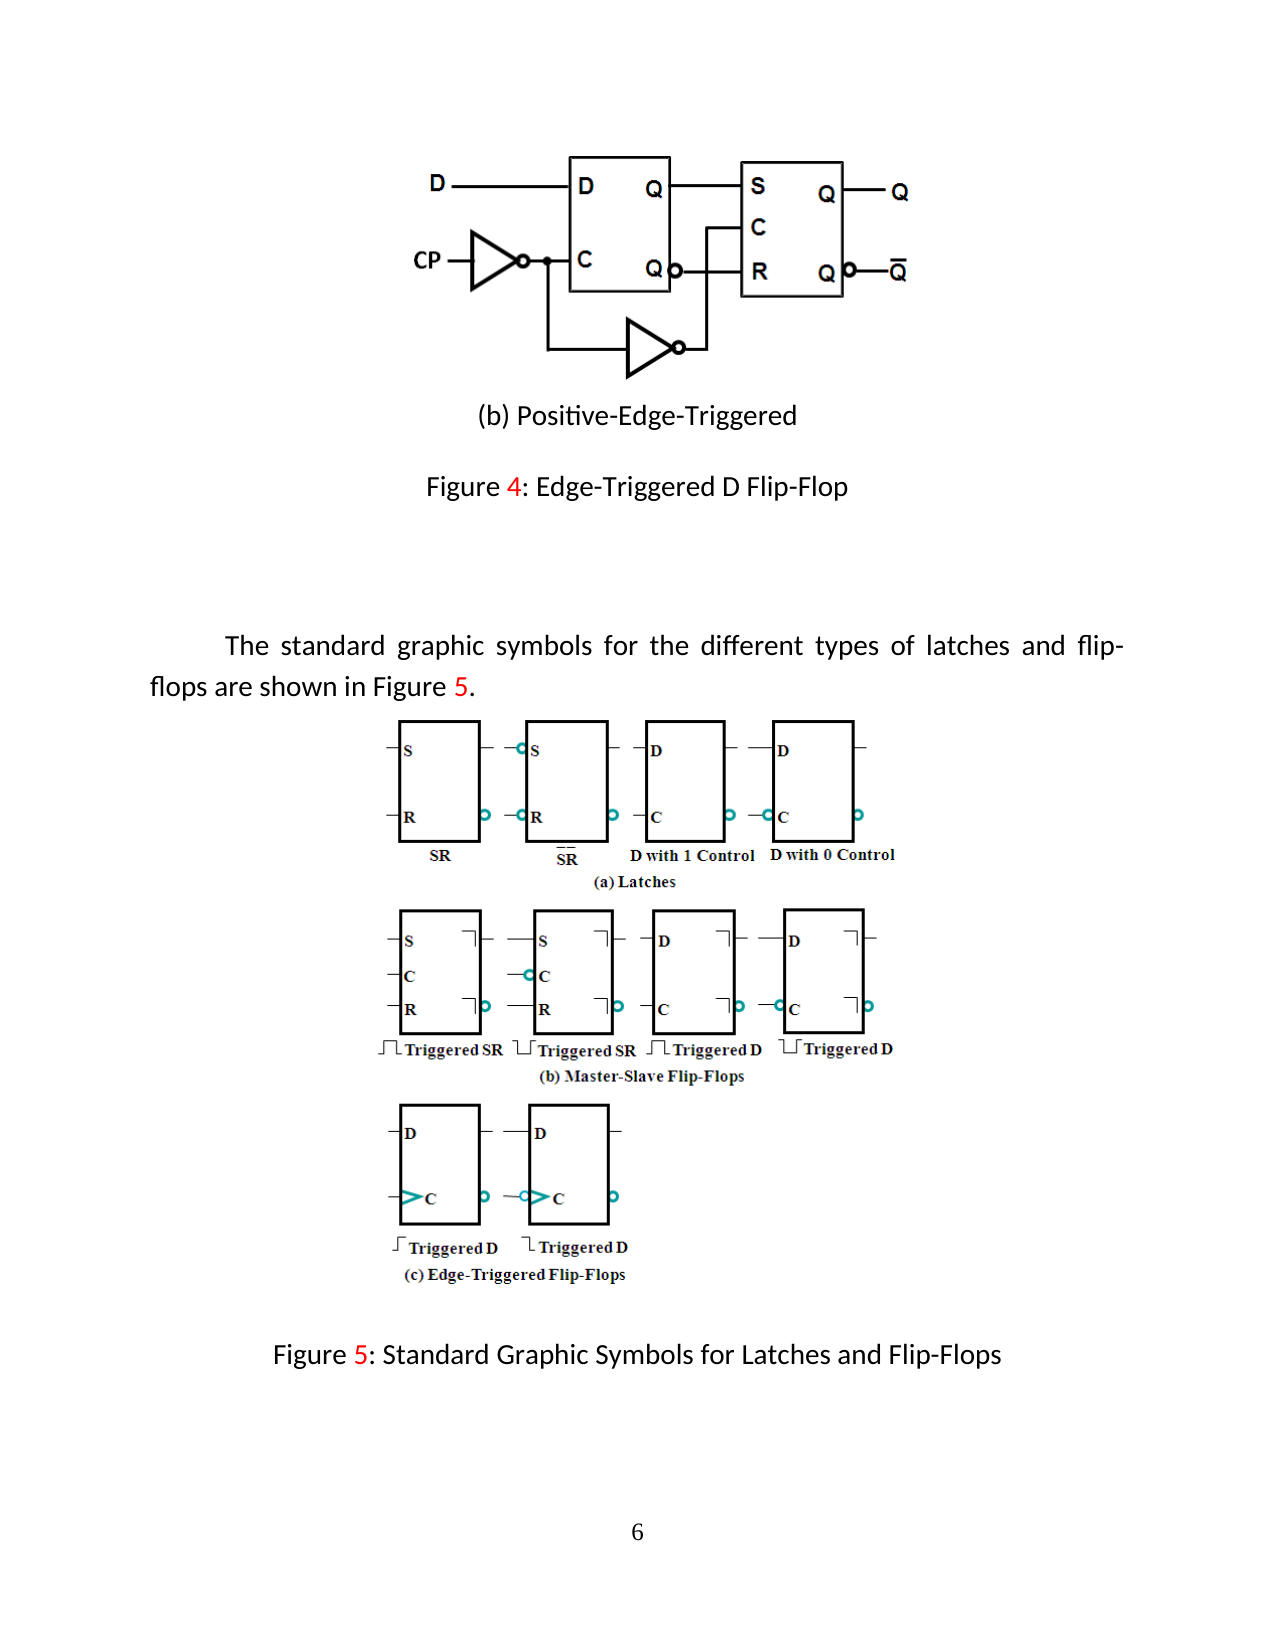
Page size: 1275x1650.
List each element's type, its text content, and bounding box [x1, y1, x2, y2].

text Figure 4: Edge-Triggered D Flip-Flop [150, 468, 1125, 504]
text (b) Positive-Edge-Triggered [150, 397, 1125, 433]
text Figure 5: Standard Graphic Symbols for Latches and Flip-Flops [150, 1336, 1125, 1371]
picture [407, 153, 916, 381]
text The standard graphic symbols for the different types of latches and flip-flops are shown in Figure 5. [150, 627, 1125, 704]
picture [368, 713, 899, 1289]
